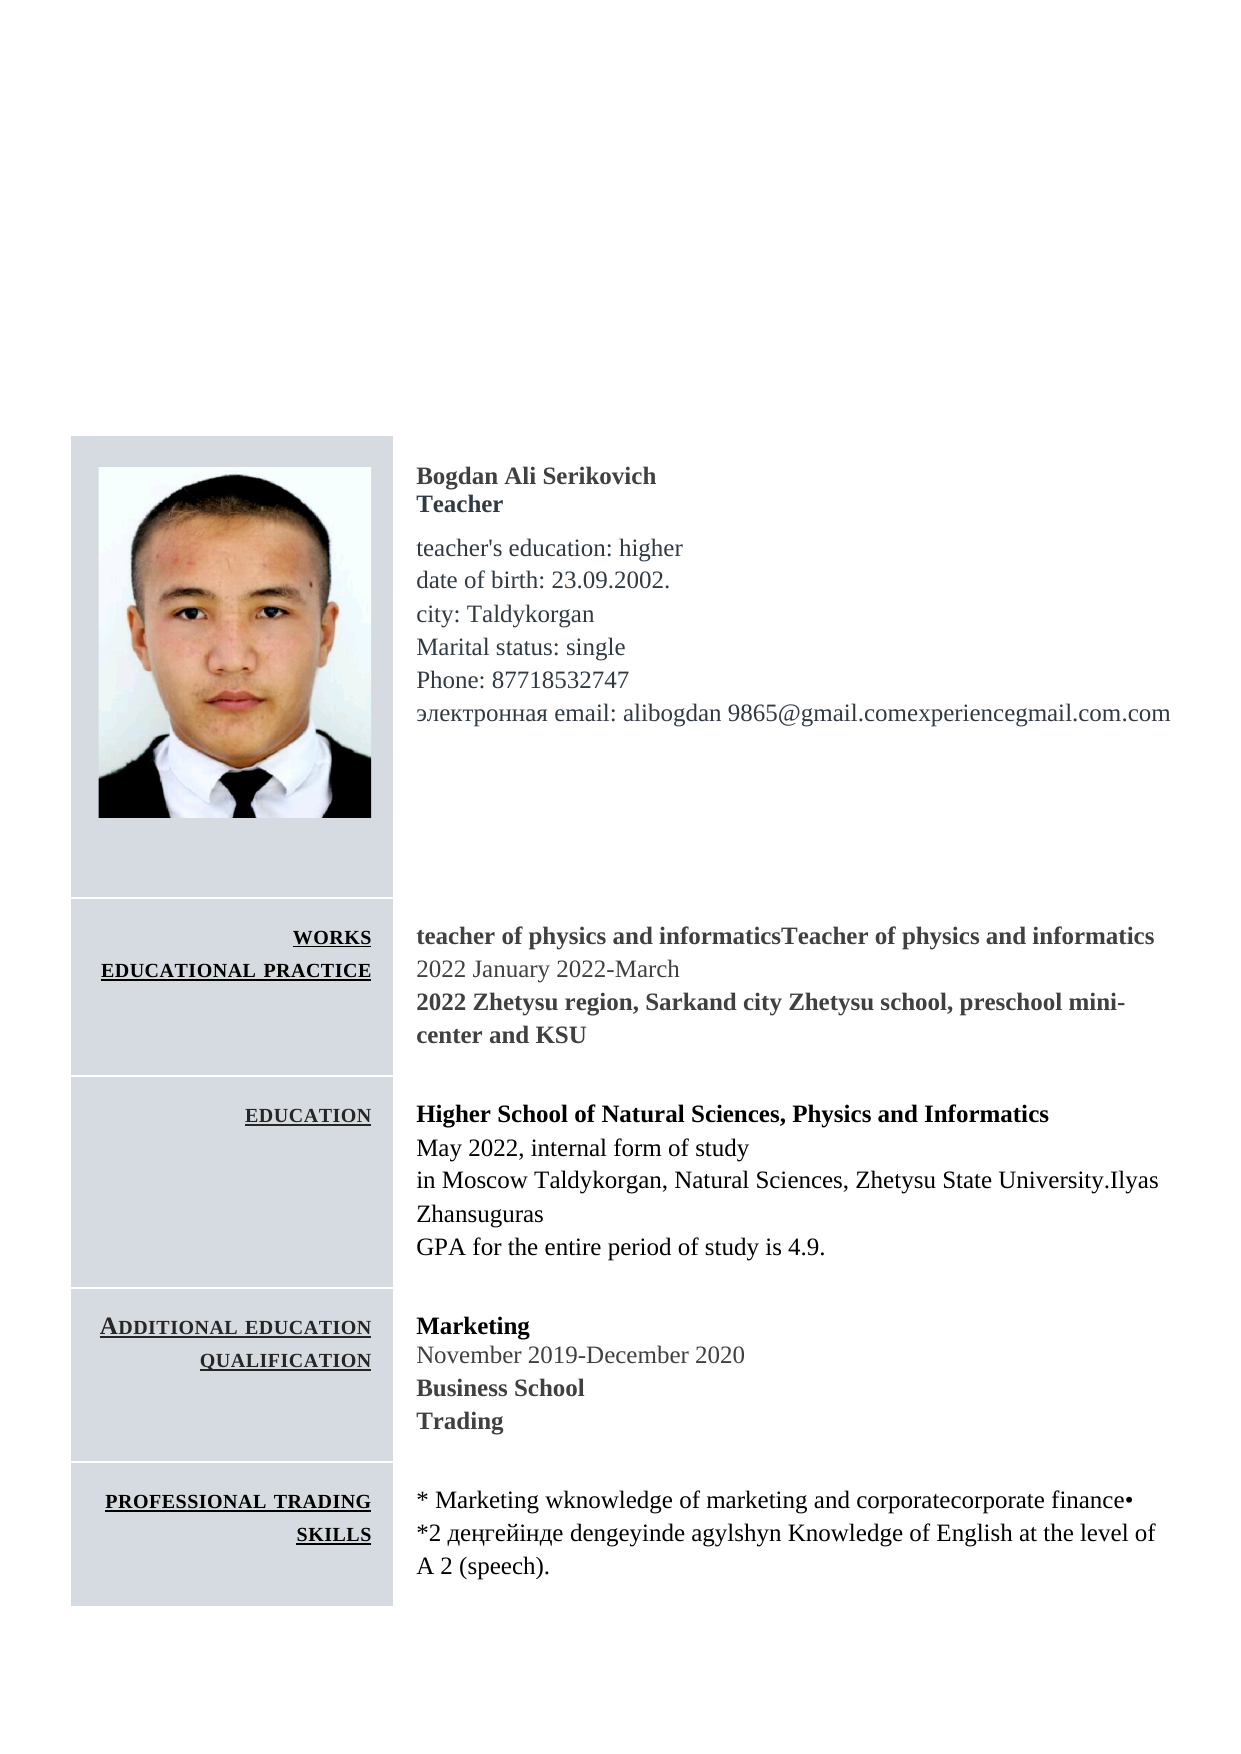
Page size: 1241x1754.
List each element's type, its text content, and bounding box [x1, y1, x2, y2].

table_header [71, 436, 393, 897]
table_cell works educational practice [71, 899, 393, 1075]
table_header Bogdan Ali Serikovich Teacher teacher's education: higher date of birth: 23.09.2002. city: Taldykorgan Marital status: single Phone: 87718532747 электронная email: alibogdan 9865@gmail.comexperiencegmail.com.com [395, 438, 1194, 897]
table_cell education [71, 1077, 393, 1287]
table_cell Higher School of Natural Sciences, Physics and Informatics May 2022, internal form of study in Moscow Taldykorgan, Natural Sciences, Zhetysu State University.Ilyas Zhansuguras GPA for the entire period of study is 4.9. [395, 1077, 1194, 1287]
picture [98, 467, 372, 818]
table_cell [71, 1463, 393, 1606]
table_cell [395, 1463, 1194, 1606]
table_cell Marketing November 2019-December 2020 Business School Trading [395, 1289, 1194, 1461]
table_cell teacher of physics and informaticsTeacher of physics and informatics 2022 January 2022-March 2022 Zhetysu region, Sarkand city Zhetysu school, preschool mini-center and KSU [395, 899, 1194, 1075]
table_cell Additional education qualification [71, 1289, 393, 1461]
